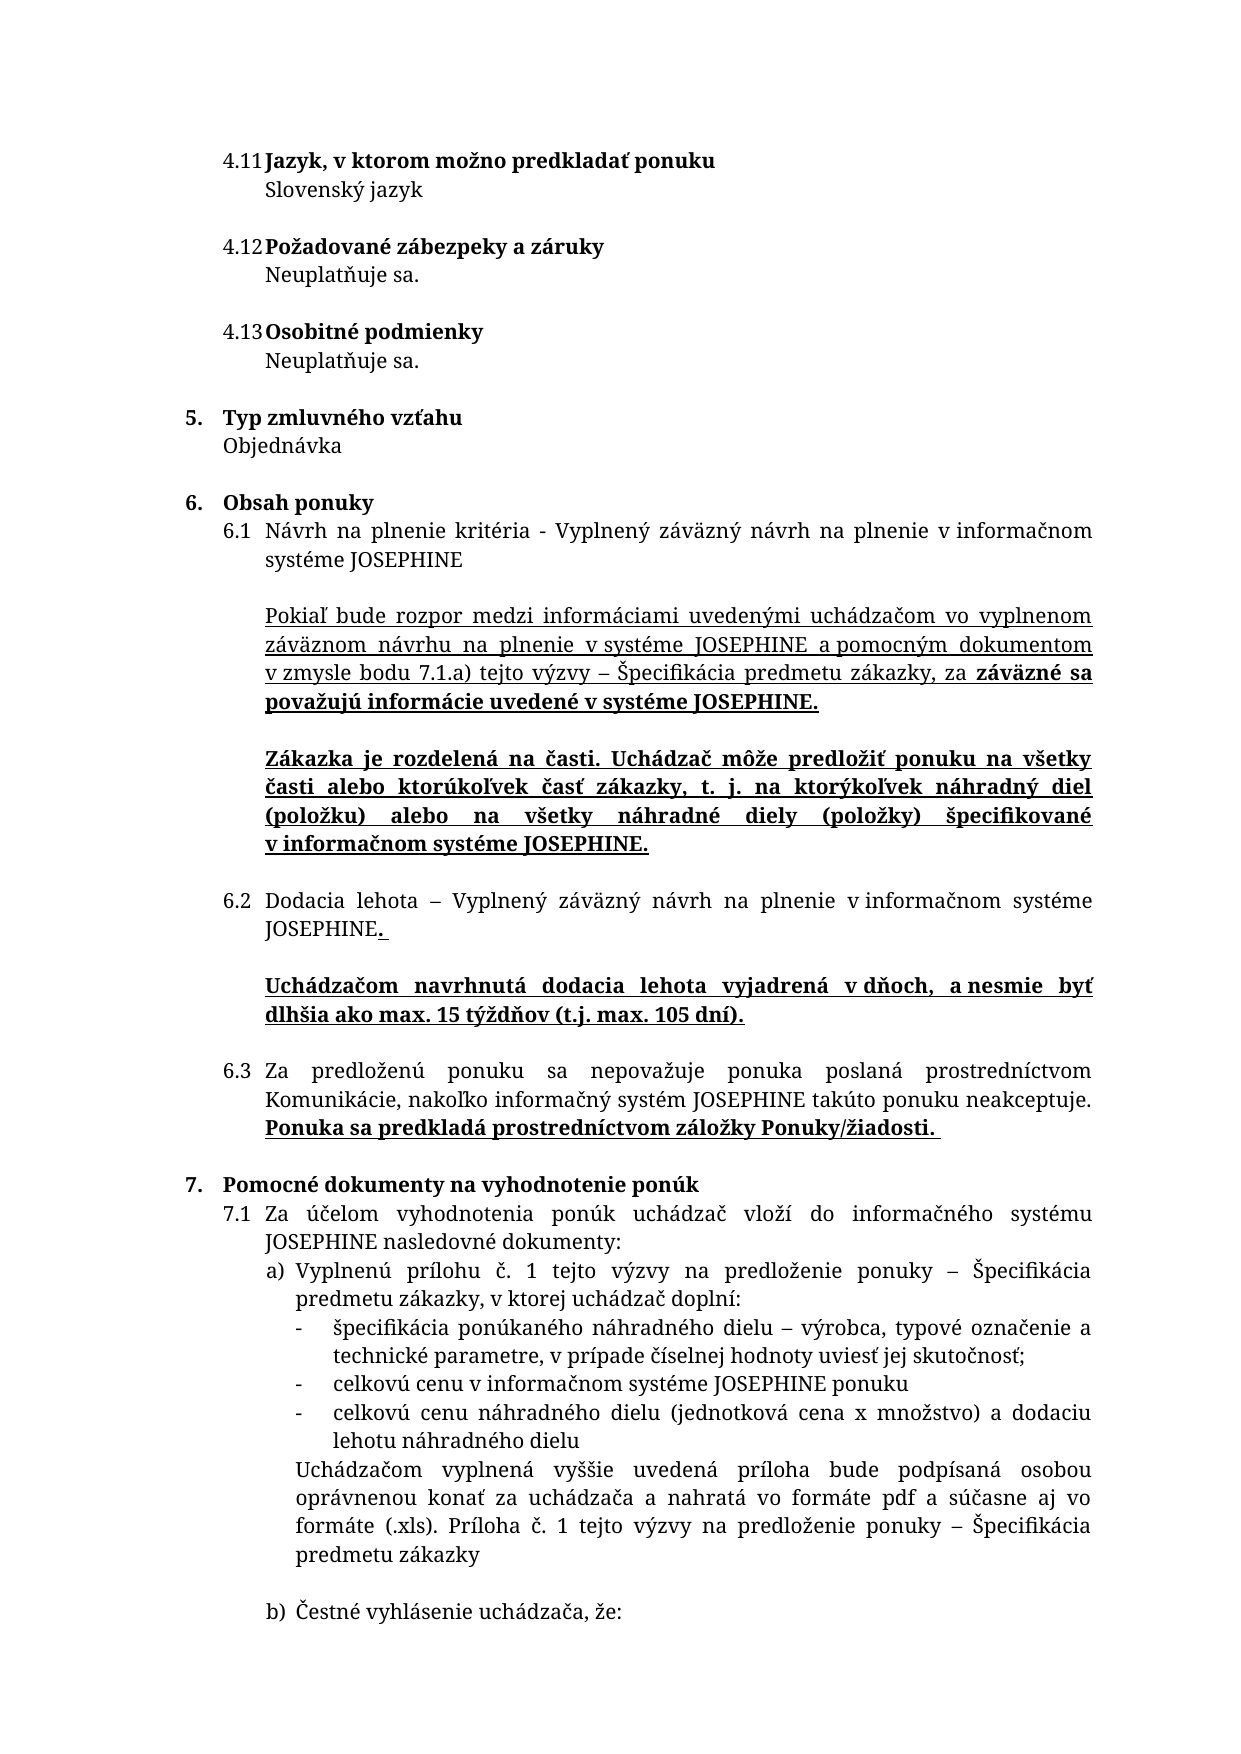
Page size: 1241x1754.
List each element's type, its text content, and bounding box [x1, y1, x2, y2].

list Zákazka je rozdelená na časti. Uchádzač môže predložiť ponuku na všetky časti alebo ktorúkoľvek časť zákazky, t. j. na ktorýkoľvek náhradný diel (položku) alebo na všetky náhradné diely (položky) špecifikované v informačnom systéme JOSEPHINE. [265, 798, 1093, 825]
list Slovenský jazyk [265, 175, 1093, 203]
list Zákazka je rozdelená na časti. Uchádzač môže predložiť ponuku na všetky časti alebo ktorúkoľvek časť zákazky, t. j. na ktorýkoľvek náhradný diel (položku) alebo na všetky náhradné diely (položky) špecifikované v informačnom systéme JOSEPHINE. [265, 744, 1093, 796]
list Za účelom vyhodnotenia ponúk uchádzač vloží do informačného systému JOSEPHINE nasledovné dokumenty: [223, 1199, 1093, 1256]
list Uchádzačom navrhnutá dodacia lehota vyjadrená v dňoch, a nesmie byť dlhšia ako max. 15 týždňov (t.j. max. 105 dní). [265, 997, 1093, 1028]
list špecifikácia ponúkaného náhradného dielu – výrobca, typové označenie a technické parametre, v prípade číselnej hodnoty uviesť jej skutočnosť; [295, 1313, 1093, 1369]
list Návrh na plnenie kritéria - Vyplnený záväzný návrh na plnenie v informačnom systéme JOSEPHINE [223, 516, 1093, 573]
list Vyplnenú prílohu č. 1 tejto výzvy na predloženie ponuky – Špecifikácia predmetu zákazky, v ktorej uchádzač doplní: [266, 1256, 1093, 1313]
list Obsah ponuky [185, 488, 1093, 516]
list Čestné vyhlásenie uchádzača, že: [266, 1597, 1093, 1625]
list Pokiaľ bude rozpor medzi informáciami uvedenými uchádzačom vo vyplnenom záväznom návrhu na plnenie v systéme JOSEPHINE a pomocným dokumentom v zmysle bodu 7.1.a) tejto výzvy – Špecifikácia predmetu zákazky, za záväzné sa považujú informácie uvedené v systéme JOSEPHINE. [265, 602, 1093, 626]
list Osobitné podmienky [223, 317, 1093, 346]
list Typ zmluvného vzťahu [185, 403, 1093, 431]
list Objednávka [223, 431, 1093, 459]
list Požadované zábezpeky a záruky [223, 232, 1093, 260]
list Pokiaľ bude rozpor medzi informáciami uvedenými uchádzačom vo vyplnenom záväznom návrhu na plnenie v systéme JOSEPHINE a pomocným dokumentom v zmysle bodu 7.1.a) tejto výzvy – Špecifikácia predmetu zákazky, za záväzné sa považujú informácie uvedené v systéme JOSEPHINE. [265, 627, 1093, 654]
list celkovú cenu náhradného dielu (jednotková cena x množstvo) a dodaciu lehotu náhradného dielu [295, 1398, 1093, 1455]
list Dodacia lehota – Vyplnený záväzný návrh na plnenie v informačnom systéme JOSEPHINE. [223, 886, 1093, 943]
list Za predloženú ponuku sa nepovažuje ponuka poslaná prostredníctvom Komunikácie, nakoľko informačný systém JOSEPHINE takúto ponuku neakceptuje. Ponuka sa predkladá prostredníctvom záložky Ponuky/žiadosti. [223, 1057, 1093, 1142]
list celkovú cenu v informačnom systéme JOSEPHINE ponuku [295, 1369, 1093, 1398]
list Uchádzačom navrhnutá dodacia lehota vyjadrená v dňoch, a nesmie byť dlhšia ako max. 15 týždňov (t.j. max. 105 dní). [265, 971, 1093, 996]
list Neuplatňuje sa. [265, 260, 1093, 289]
list Neuplatňuje sa. [223, 346, 1093, 374]
list Jazyk, v ktorom možno predkladať ponuku [223, 147, 1093, 175]
text Uchádzačom vyplnená vyššie uvedená príloha bude podpísaná osobou oprávnenou konať za uchádzača a nahratá vo formáte pdf a súčasne aj vo formáte (.xls). Príloha č. 1 tejto výzvy na predloženie ponuky – Špecifikácia predmetu zákazky [295, 1455, 1093, 1568]
list Pokiaľ bude rozpor medzi informáciami uvedenými uchádzačom vo vyplnenom záväznom návrhu na plnenie v systéme JOSEPHINE a pomocným dokumentom v zmysle bodu 7.1.a) tejto výzvy – Špecifikácia predmetu zákazky, za záväzné sa považujú informácie uvedené v systéme JOSEPHINE. [265, 656, 1093, 683]
list Zákazka je rozdelená na časti. Uchádzač môže predložiť ponuku na všetky časti alebo ktorúkoľvek časť zákazky, t. j. na ktorýkoľvek náhradný diel (položku) alebo na všetky náhradné diely (položky) špecifikované v informačnom systéme JOSEPHINE. [265, 826, 1093, 858]
list Pokiaľ bude rozpor medzi informáciami uvedenými uchádzačom vo vyplnenom záväznom návrhu na plnenie v systéme JOSEPHINE a pomocným dokumentom v zmysle bodu 7.1.a) tejto výzvy – Špecifikácia predmetu zákazky, za záväzné sa považujú informácie uvedené v systéme JOSEPHINE. [265, 684, 1093, 715]
list Pomocné dokumenty na vyhodnotenie ponúk [185, 1170, 1093, 1199]
